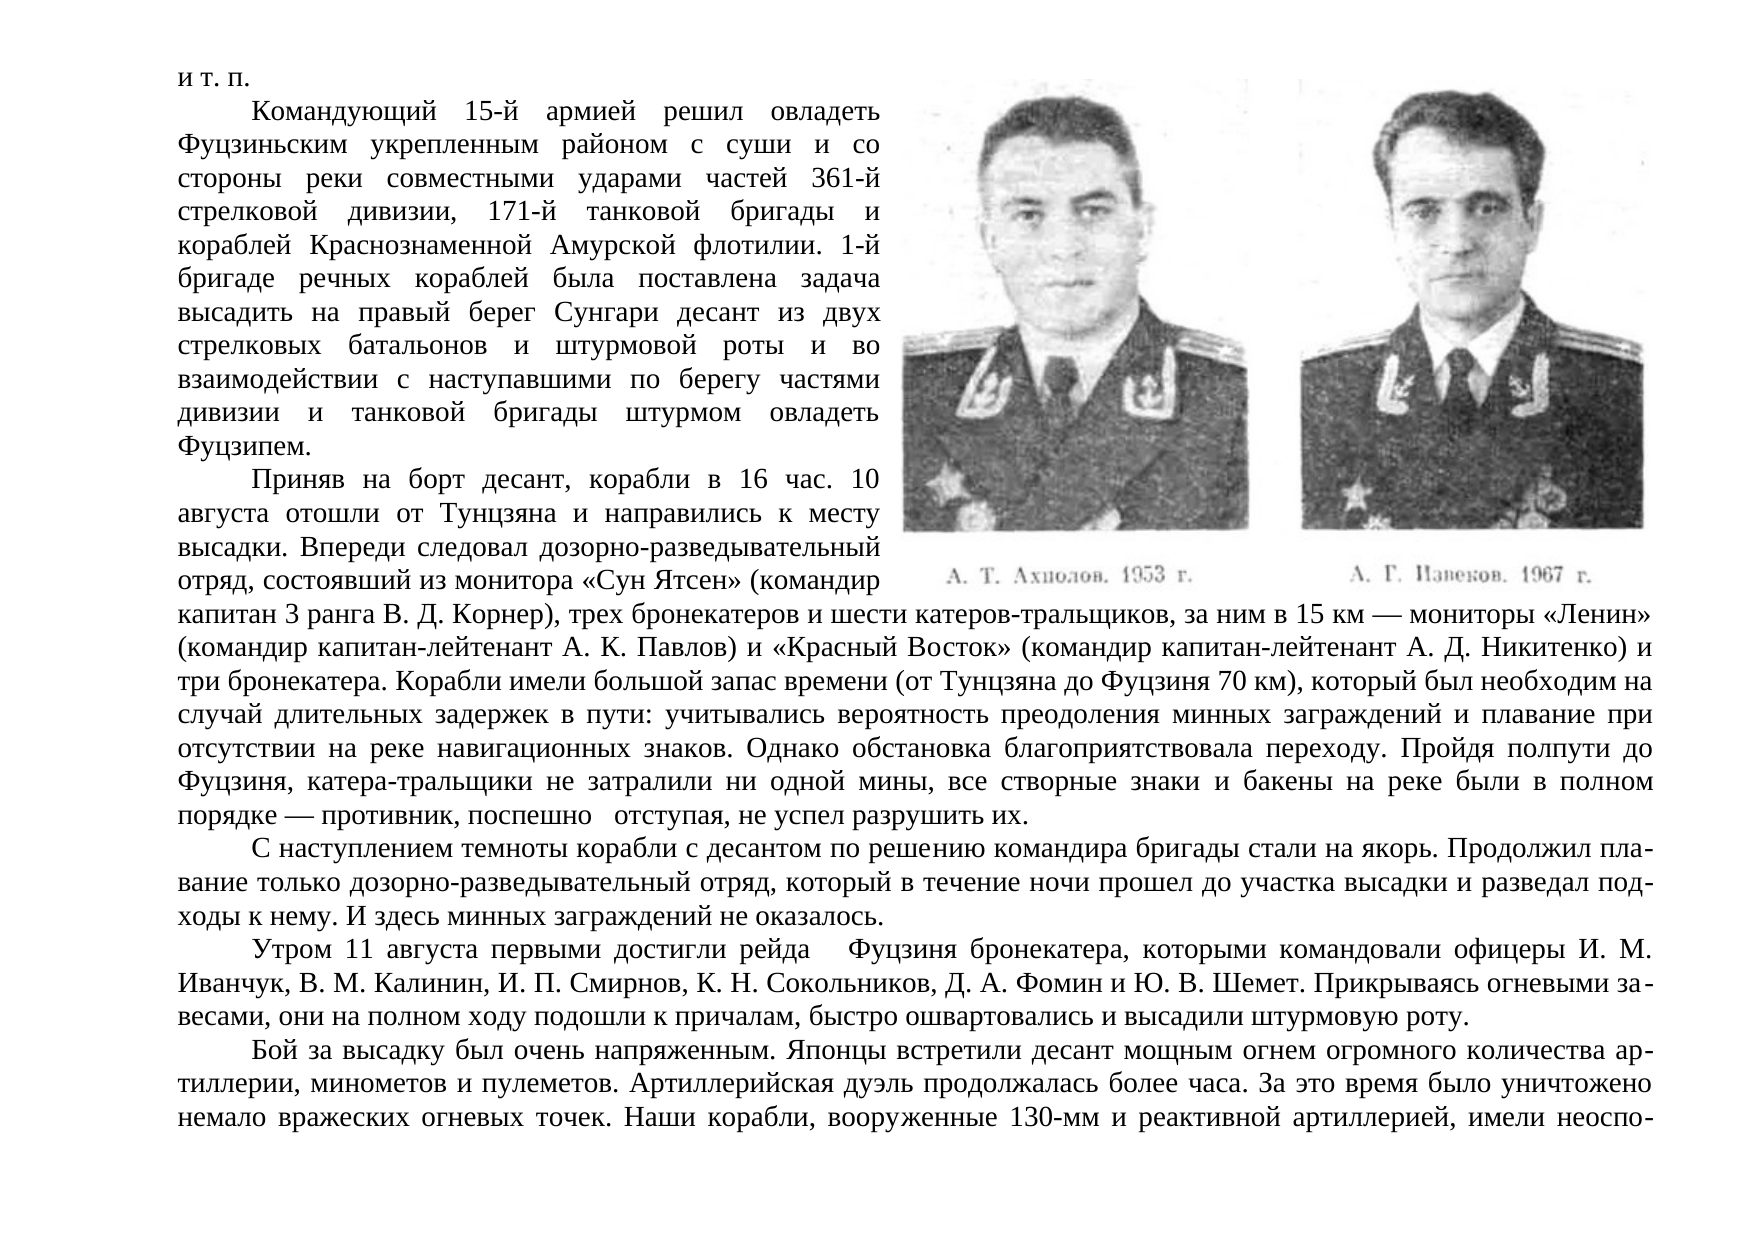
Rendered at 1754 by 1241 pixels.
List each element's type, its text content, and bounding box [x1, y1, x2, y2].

text С наступлением темноты корабли с десантом по решению командира бригады стали на якорь. Продолжил плавание только дозорно-разведывательный отряд, который в течение ночи прошел до участка высадки и разведал подходы к нему. И здесь минных заграждений не оказалось. [177, 831, 1654, 931]
picture [899, 79, 1653, 595]
text Командующий 15-й армией решил овладеть Фуцзиньским укрепленным районом с суши и со стороны реки совместными ударами частей 361-й стрелковой дивизии, 171-й танковой бригады и кораблей Краснознаменной Амурской флотилии. 1-й бригаде речных кораблей была поставлена задача высадить на правый берег Сунгари десант из двух стрелковых батальонов и штурмовой роты и во взаимодействии с наступавшими по берегу частями дивизии и танковой бригады штурмом овладеть Фуцзипем. [177, 93, 899, 462]
text Утром 11 августа первыми достигли рейда Фуцзиня бронекатера, которыми командовали офицеры И. М. Иванчук, В. М. Калинин, И. П. Смирнов, К. Н. Сокольников, Д. А. Фомин и Ю. В. Шемет. Прикрываясь огневыми завесами, они на полном ходу подошли к причалам, быстро ошвартовались и высадили штурмовую роту. [177, 931, 1654, 1032]
text Приняв на борт десант, корабли в 16 час. 10 августа отошли от Тунцзяна и направились к месту высадки. Впереди следовал дозорно-разведывательный отряд, состоявший из монитора «Сун Ятсен» (командир капитан 3 ранга В. Д. Корнер), трех бронекатеров и шести катеров-тральщиков, за ним в 15 км — мониторы «Ленин» (командир капитан-лейтенант А. К. Павлов) и «Красный Восток» (командир капитан-лейтенант А. Д. Никитенко) и три бронекатера. Корабли имели большой запас времени (от Тунцзяна до Фуцзиня 70 км), который был необходим на случай длительных задержек в пути: учитывались вероятность преодоления минных заграждений и плавание при отсутствии на реке навигационных знаков. Однако обстановка благоприятствовала переходу. Пройдя полпути до Фуцзиня, катера-тральщики не затралили ни одной мины, все створные знаки и бакены на реке были в полном порядке — противник, поспешно отступая, не успел разрушить их. [177, 462, 1654, 831]
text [177, 1032, 1654, 1132]
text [177, 59, 1654, 93]
